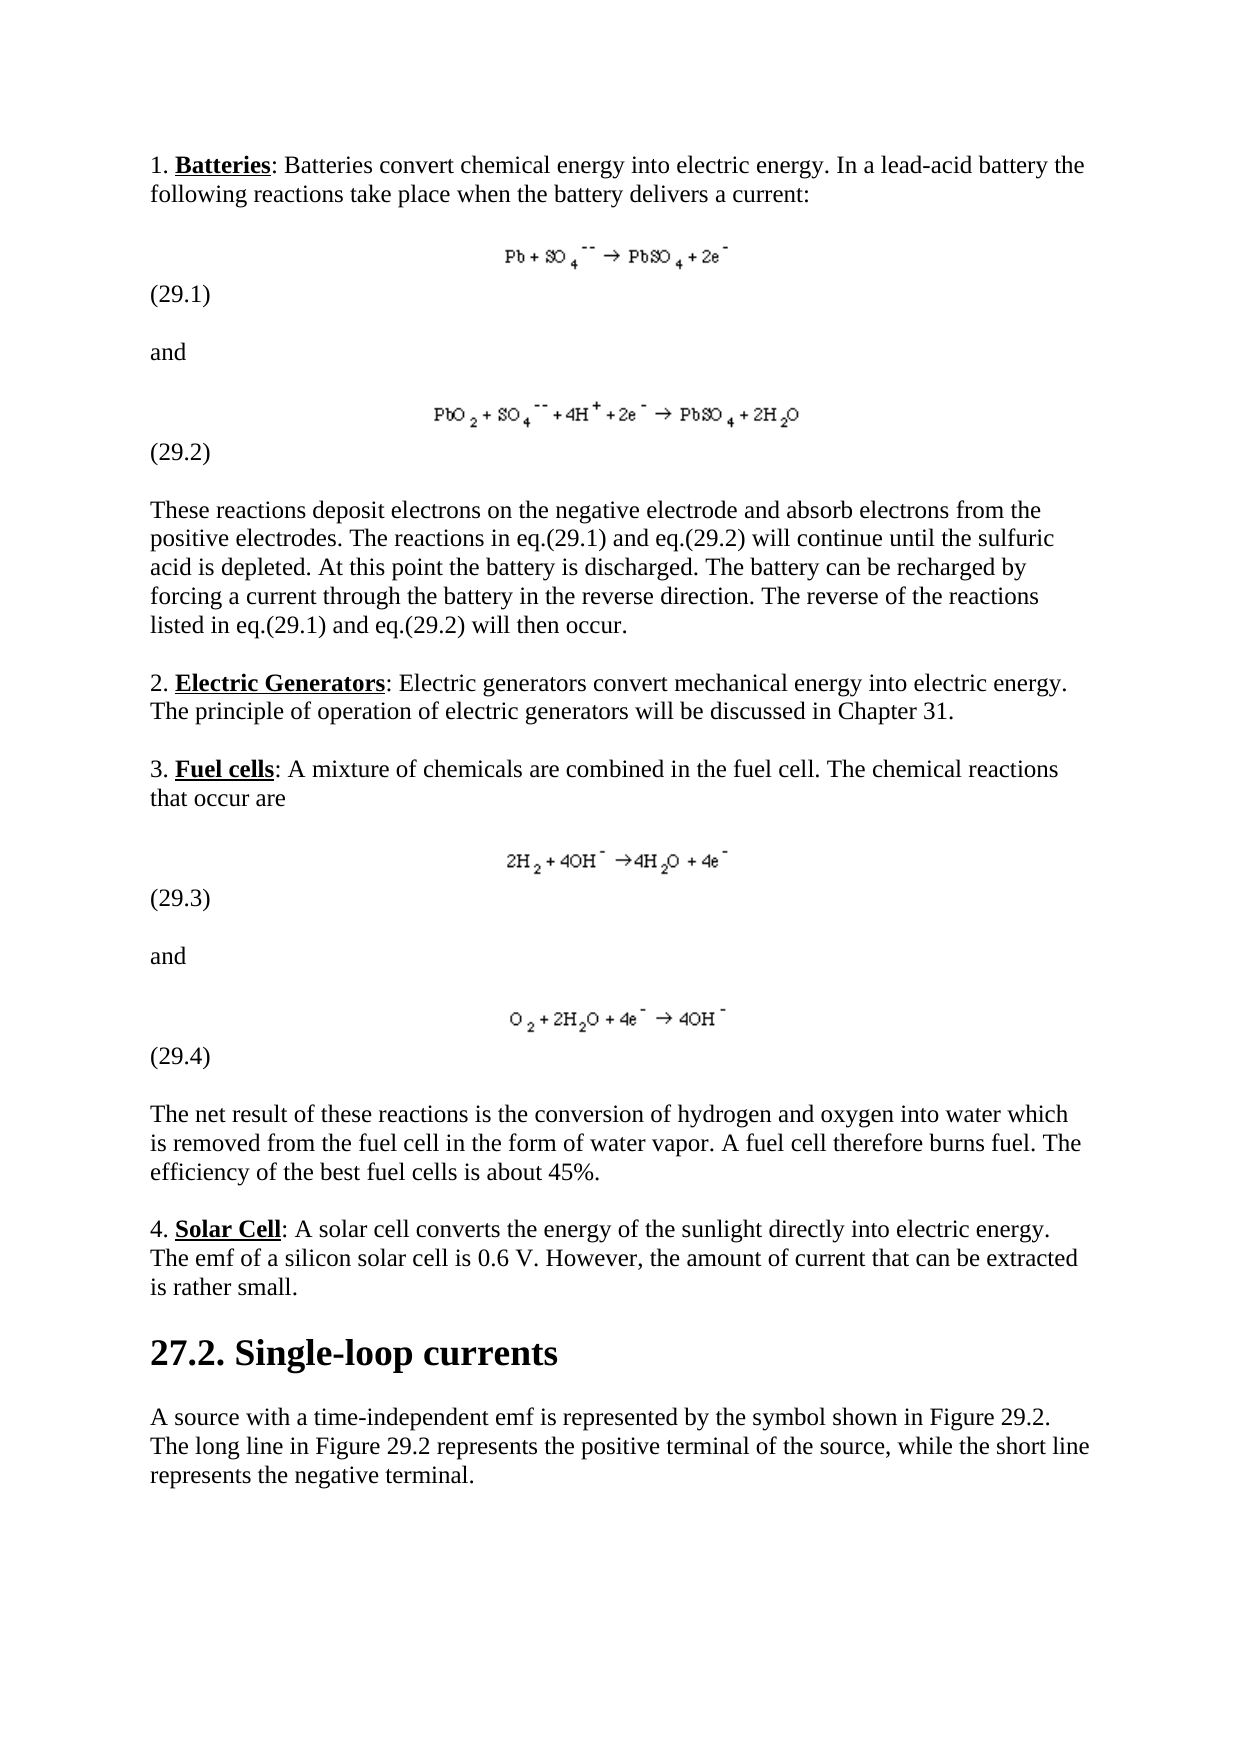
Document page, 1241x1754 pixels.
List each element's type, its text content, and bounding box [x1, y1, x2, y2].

picture [501, 236, 739, 279]
text and [150, 337, 1090, 366]
text These reactions deposit electrons on the negative electrode and absorb electrons from the positive electrodes. The reactions in eq.(29.1) and eq.(29.2) will continue until the sulfuric acid is depleted. At this point the battery is discharged. The battery can be recharged by forcing a current through the battery in the reverse direction. The reverse of the reactions listed in eq.(29.1) and eq.(29.2) will then occur. [150, 495, 1090, 638]
text 27.2. Single-loop currents [150, 1330, 1090, 1373]
text (29.2) [150, 437, 1090, 466]
text The net result of these reactions is the conversion of hydrogen and oxygen into water which is removed from the fuel cell in the form of water vapor. A fuel cell therefore burns fuel. The efficiency of the best fuel cells is about 45%. [150, 1099, 1090, 1185]
text (29.3) [150, 883, 1090, 912]
text and [150, 941, 1090, 970]
text 4. Solar Cell: A solar cell converts the energy of the sunlight directly into electric energy. The emf of a silicon solar cell is 0.6 V. However, the amount of current that can be extracted is rather small. [150, 1214, 1090, 1301]
text 3. Fuel cells: A mixture of chemicals are combined in the fuel cell. The chemical reactions that occur are [150, 754, 1090, 812]
text (29.4) [150, 1041, 1090, 1070]
picture [506, 999, 735, 1042]
text 2. Electric Generators: Electric generators convert mechanical energy into electric energy. The principle of operation of electric generators will be discussed in Chapter 31. [150, 668, 1090, 725]
picture [503, 841, 737, 884]
picture [430, 394, 810, 437]
text A source with a time-independent emf is represented by the symbol shown in Figure 29.2. The long line in Figure 29.2 represents the positive terminal of the source, while the short line represents the negative terminal. [150, 1402, 1090, 1488]
text 1. Batteries: Batteries convert chemical energy into electric energy. In a lead-acid battery the following reactions take place when the battery delivers a current: [150, 150, 1090, 207]
text (29.1) [150, 279, 1090, 308]
